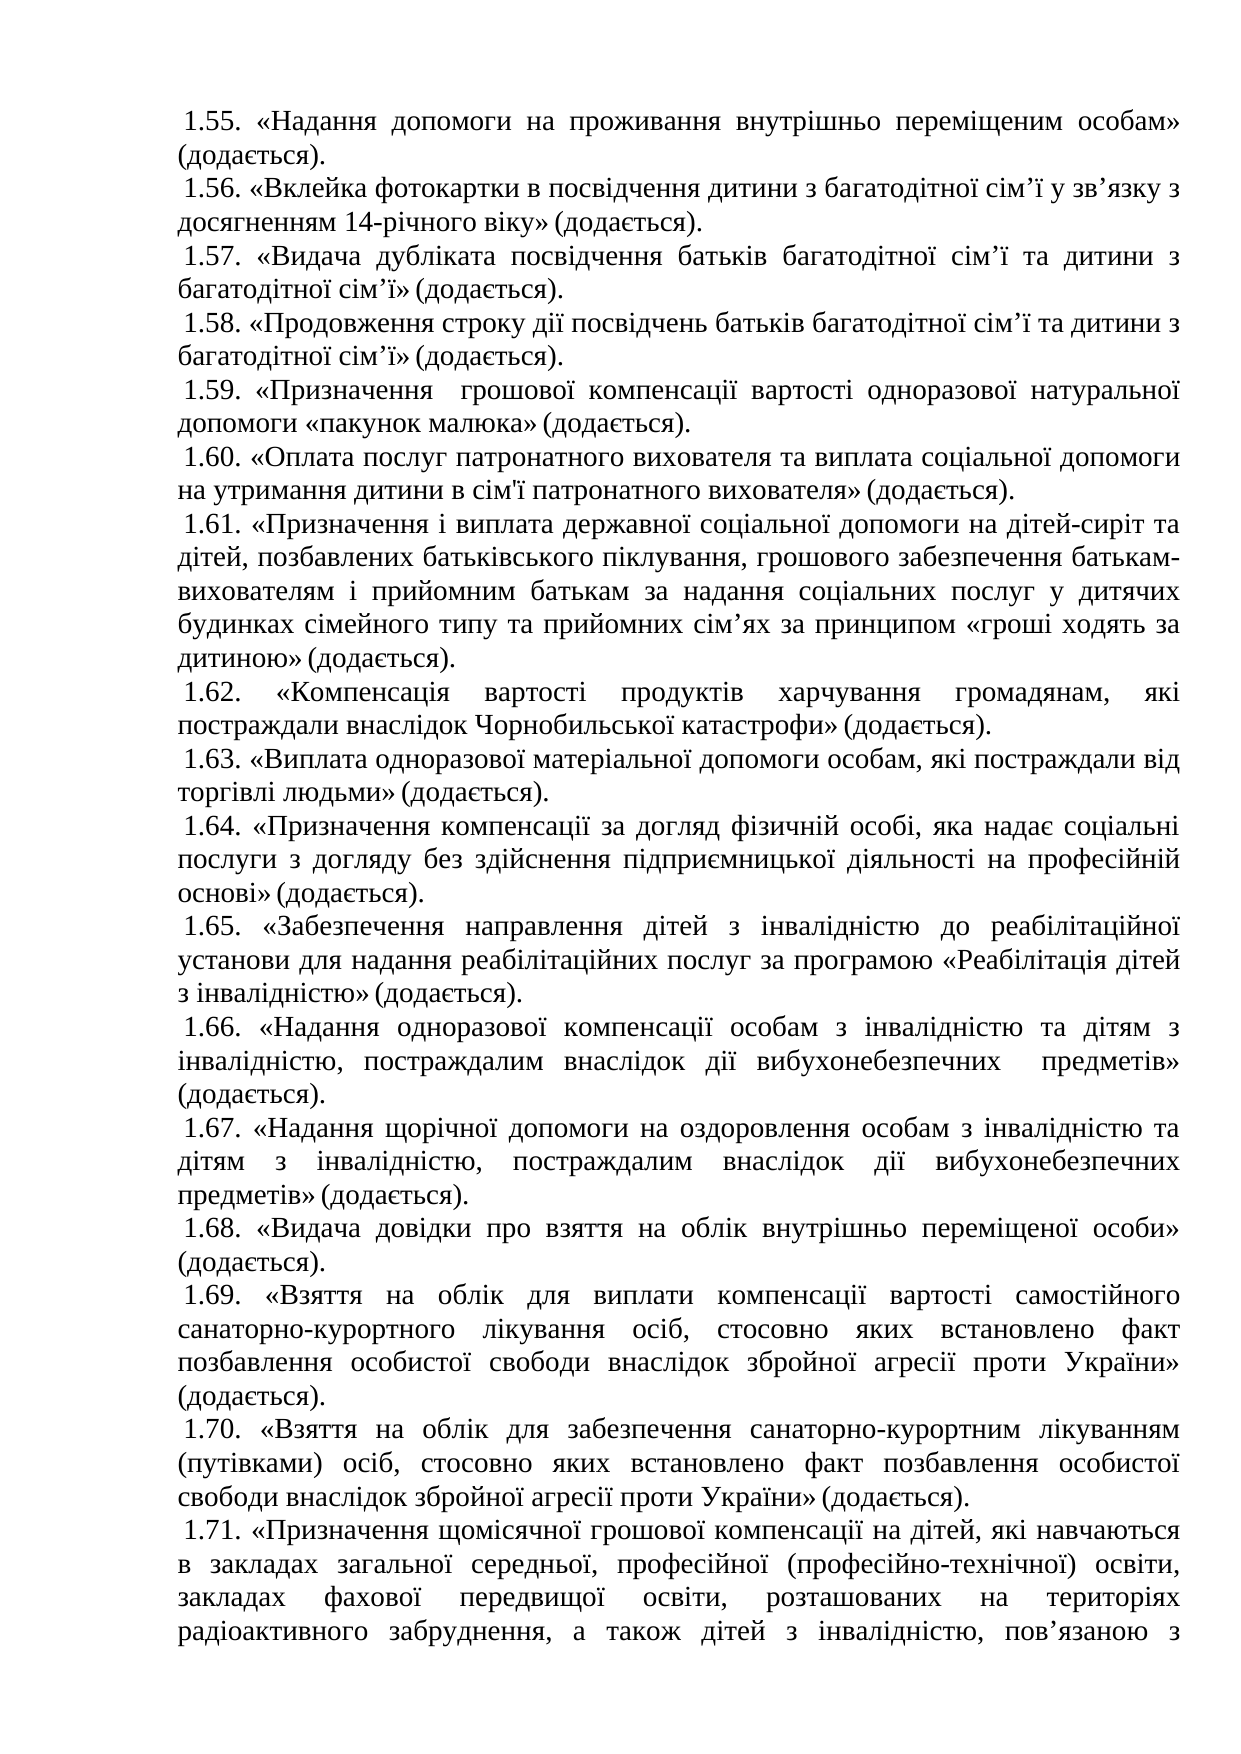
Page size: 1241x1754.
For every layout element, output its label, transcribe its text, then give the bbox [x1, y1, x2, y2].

text 1.70. «Взяття на облік для забезпечення санаторно-курортним лікуванням (путівками) осіб, стосовно яких встановлено факт позбавлення особистої свободи внаслідок збройної агресії проти України» (додається). [177, 1412, 1181, 1512]
text 1.67. «Надання щорічної допомоги на оздоровлення особам з інвалідністю та дітям з інвалідністю, постраждалим внаслідок дії вибухонебезпечних предметів» (додається). [177, 1110, 1181, 1210]
text 1.68. «Видача довідки про взяття на облік внутрішньо переміщеної особи» (додається). [177, 1210, 1181, 1277]
text 1.66. «Надання одноразової компенсації особам з інвалідністю та дітям з інвалідністю, постраждалим внаслідок дії вибухонебезпечних предметів» (додається). [177, 1009, 1181, 1110]
text 1.69. «Взяття на облік для виплати компенсації вартості самостійного санаторно-курортного лікування осіб, стосовно яких встановлено факт позбавлення особистої свободи внаслідок збройної агресії проти України» (додається). [177, 1277, 1181, 1412]
text 1.57. «Видача дубліката посвідчення батьків багатодітної сім’ї та дитини з багатодітної сім’ї» (додається). [177, 238, 1181, 305]
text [177, 1512, 1181, 1646]
text 1.58. «Продовження строку дії посвідчень батьків багатодітної сім’ї та дитини з багатодітної сім’ї» (додається). [177, 305, 1181, 372]
text 1.59. «Призначення грошової компенсації вартості одноразової натуральної допомоги «пакунок малюка» (додається). [177, 372, 1181, 439]
text 1.55. «Надання допомоги на проживання внутрішньо переміщеним особам» (додається). [177, 103, 1181, 171]
text 1.65. «Забезпечення направлення дітей з інвалідністю до реабілітаційної установи для надання реабілітаційних послуг за програмою «Реабілітація дітей з інвалідністю» (додається). [177, 908, 1181, 1009]
text 1.60. «Оплата послуг патронатного вихователя та виплата соціальної допомоги на утримання дитини в сім'ї патронатного вихователя» (додається). [177, 439, 1181, 506]
text 1.64. «Призначення компенсації за догляд фізичній особі, яка надає соціальні послуги з догляду без здійснення підприємницької діяльності на професійній основі» (додається). [177, 808, 1181, 908]
text 1.61. «Призначення і виплата державної соціальної допомоги на дітей-сиріт та дітей, позбавлених батьківського піклування, грошового забезпечення батькам-вихователям і прийомним батькам за надання соціальних послуг у дитячих будинках сімейного типу та прийомних сім’ях за принципом «гроші ходять за дитиною» (додається). [177, 506, 1181, 674]
text 1.56. «Вклейка фотокартки в посвідчення дитини з багатодітної сім’ї у зв’язку з досягненням 14-річного віку» (додається). [177, 171, 1181, 238]
text 1.63. «Виплата одноразової матеріальної допомоги особам, які постраждали від торгівлі людьми» (додається). [177, 741, 1181, 808]
text 1.62. «Компенсація вартості продуктів харчування громадянам, які постраждали внаслідок Чорнобильської катастрофи» (додається). [177, 674, 1181, 741]
